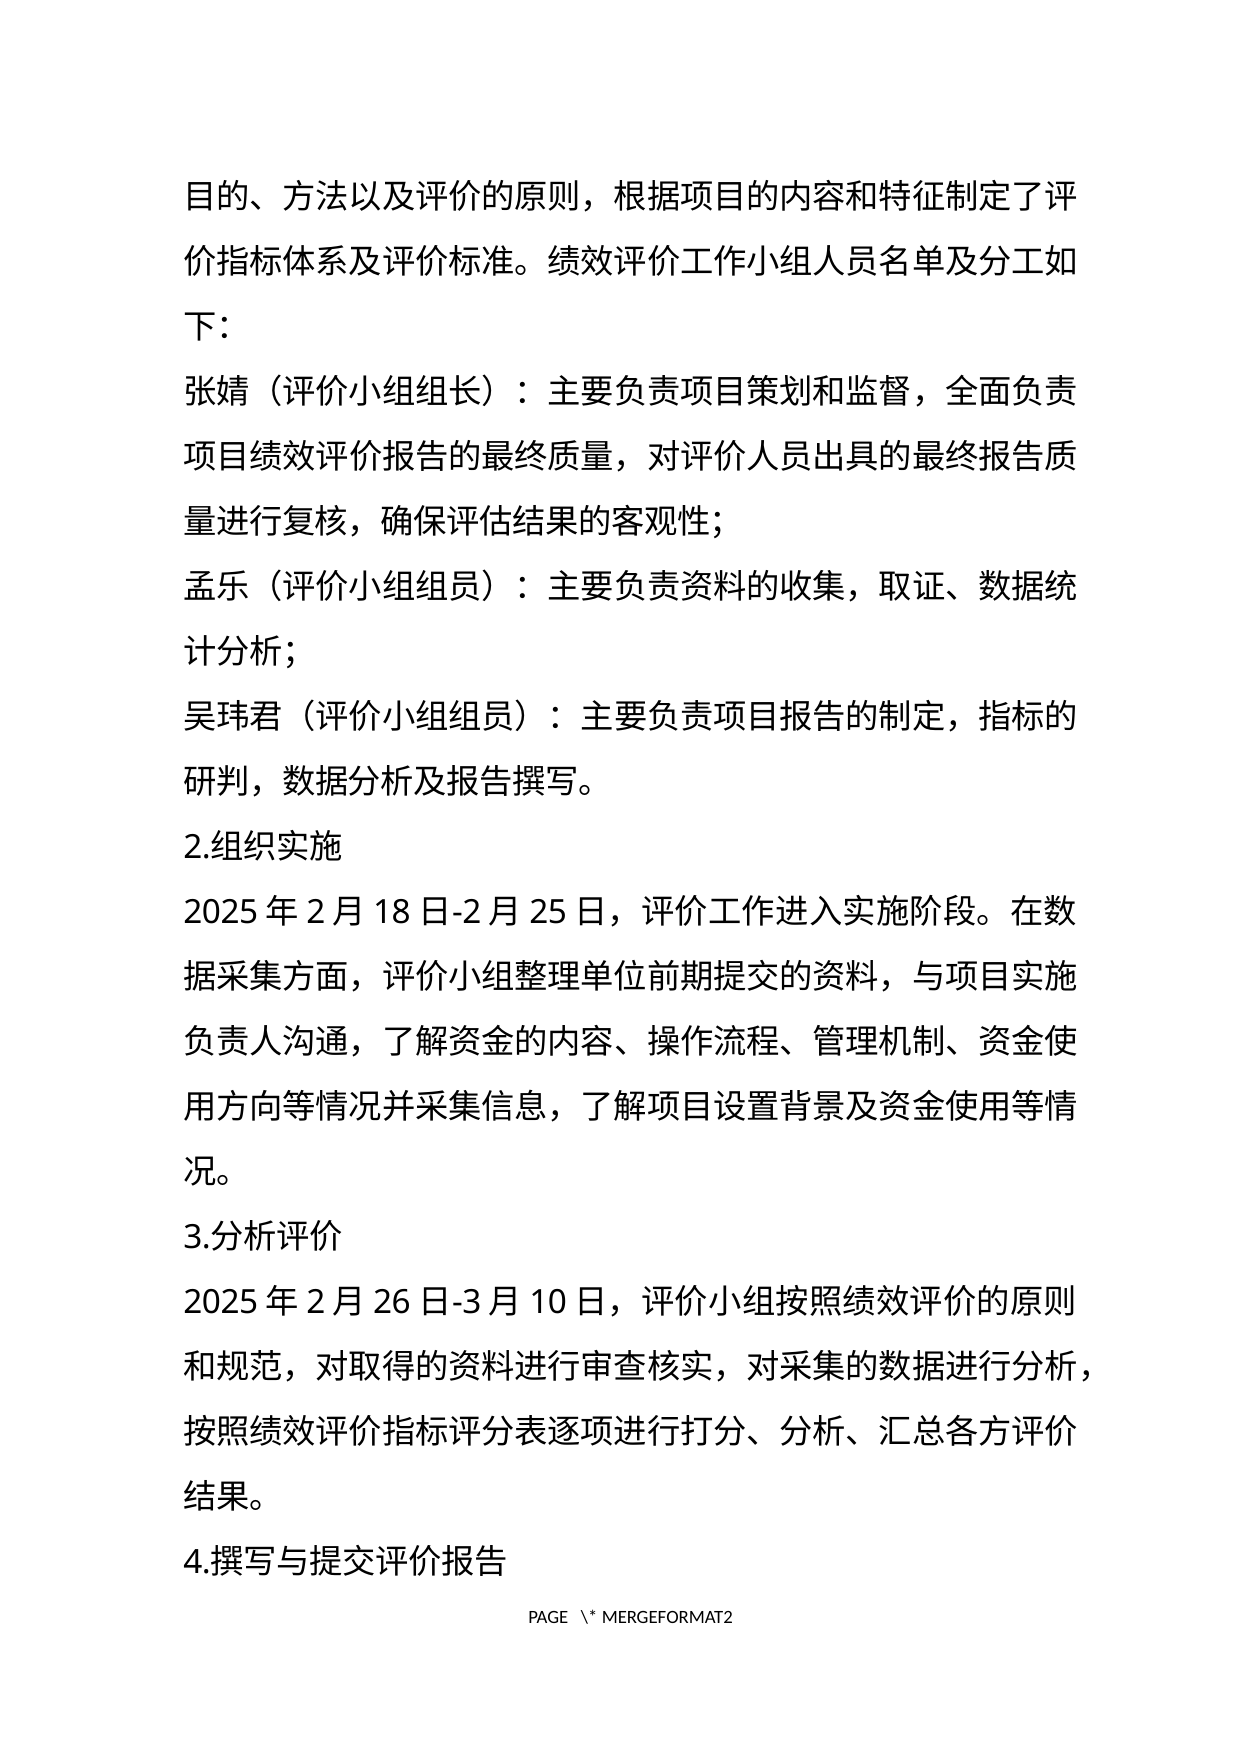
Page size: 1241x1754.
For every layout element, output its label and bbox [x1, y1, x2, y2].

text [183, 162, 1078, 1592]
